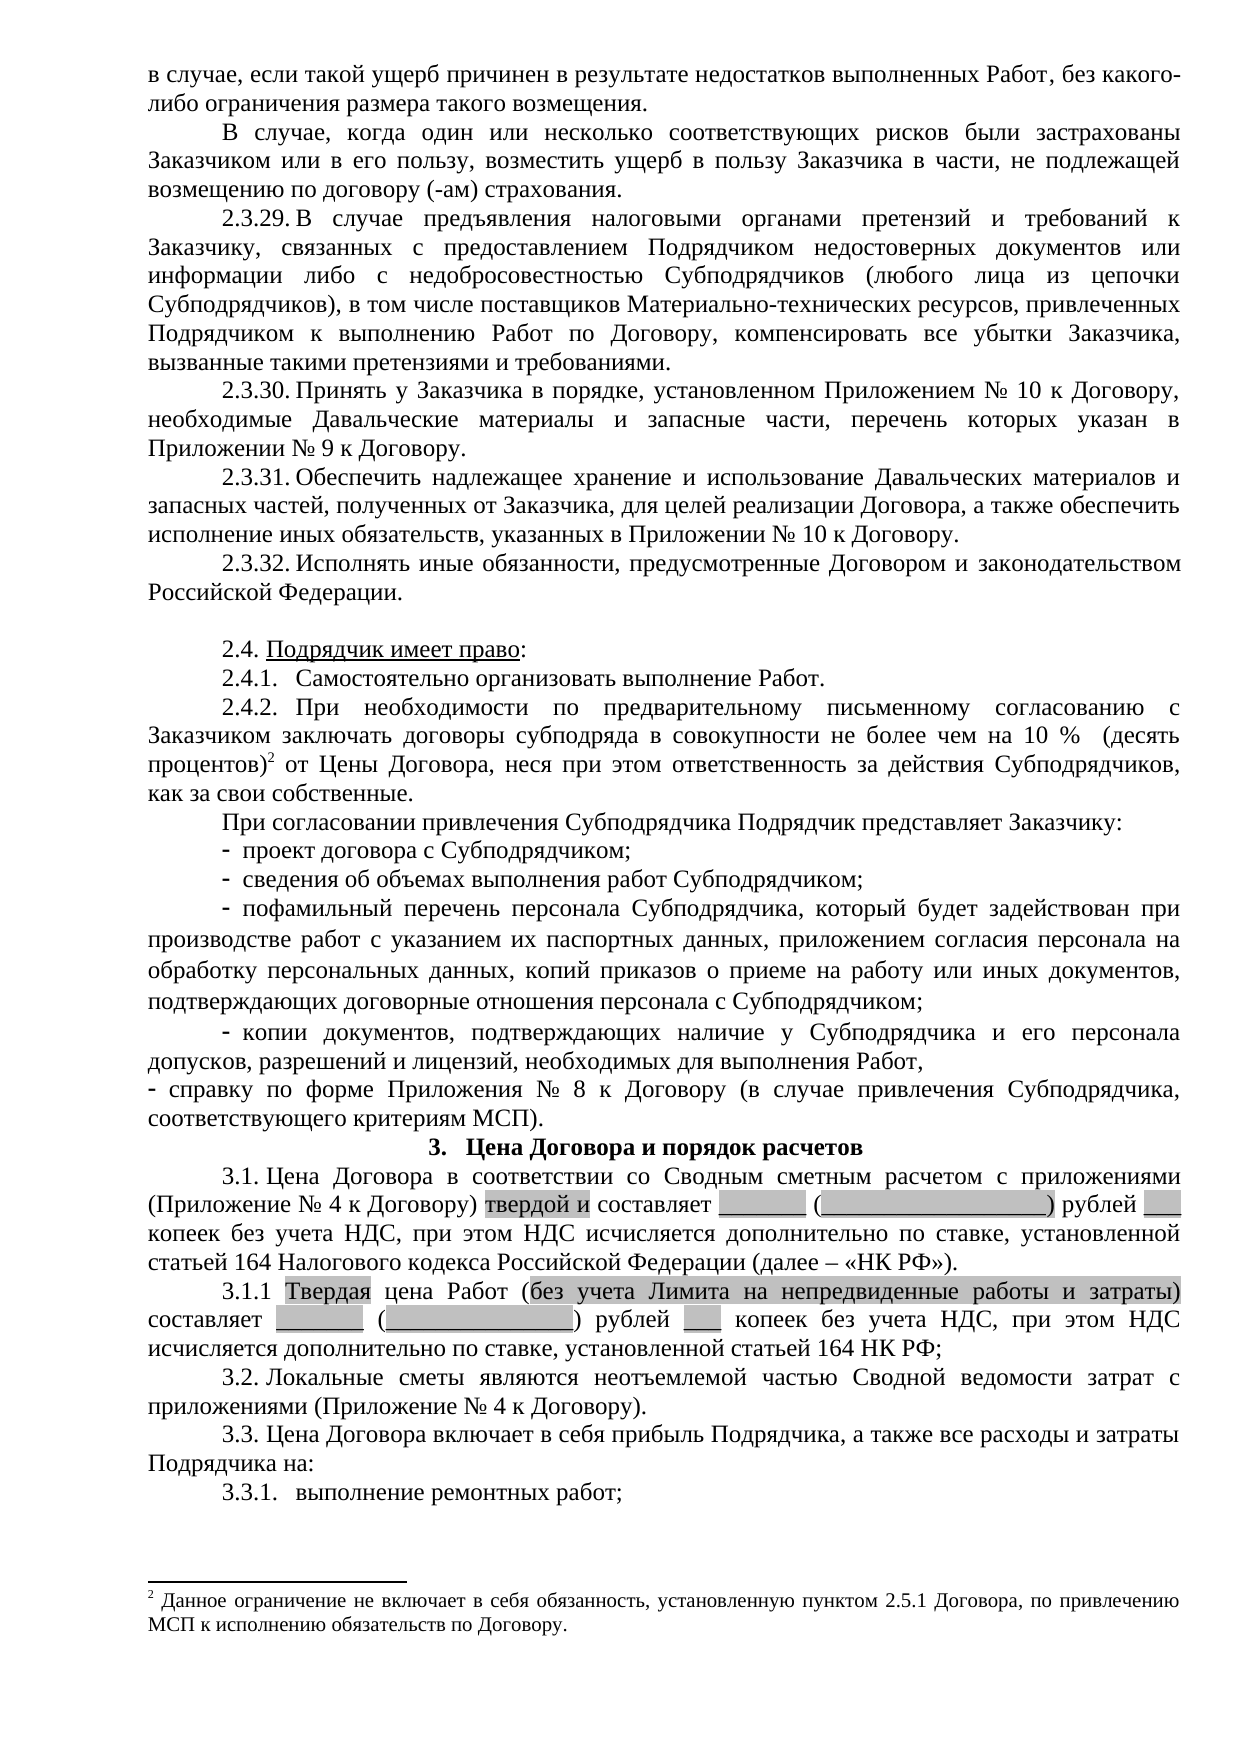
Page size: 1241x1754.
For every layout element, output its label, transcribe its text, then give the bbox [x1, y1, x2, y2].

list Обеспечить надлежащее хранение и использование Давальческих материалов и запасных частей, полученных от Заказчика, для целей реализации Договора, а также обеспечить исполнение иных обязательств, указанных в Приложении № 10 к Договору. [148, 462, 1181, 548]
list Подрядчик имеет право: [148, 634, 1181, 663]
list Исполнять иные обязанности, предусмотренные Договором и законодательством Российской Федерации. [148, 548, 1181, 605]
list Принять у Заказчика в порядке, установленном Приложением № 10 к Договору, необходимые Давальческие материалы и запасные части, перечень которых указан в Приложении № 9 к Договору. [148, 375, 1181, 462]
list Локальные сметы являются неотъемлемой частью Сводной ведомости затрат с приложениями (Приложение № 4 к Договору). [148, 1362, 1181, 1419]
list 3.1.1 Твердая цена Работ (без учета Лимита на непредвиденные работы и затраты) составляет _______ (_______________) рублей ___ копеек без учета НДС, при этом НДС исчисляется дополнительно по ставке, установленной статьей 164 НК РФ; [148, 1276, 1181, 1362]
list сведения об объемах выполнения работ Субподрядчиком; [148, 864, 1181, 893]
list В случае предъявления налоговыми органами претензий и требований к Заказчику, связанных с предоставлением Подрядчиком недостоверных документов или информации либо с недобросовестностью Субподрядчиков (любого лица из цепочки Субподрядчиков), в том числе поставщиков Материально-технических ресурсов, привлеченных Подрядчиком к выполнению Работ по Договору, компенсировать все убытки Заказчика, вызванные такими претензиями и требованиями. [148, 203, 1181, 375]
list При согласовании привлечения Субподрядчика Подрядчик представляет Заказчику: [148, 807, 1181, 835]
list Самостоятельно организовать выполнение Работ. [148, 663, 1181, 692]
list пофамильный перечень персонала Субподрядчика, который будет задействован при производстве работ с указанием их паспортных данных, приложением согласия персонала на обработку персональных данных, копий приказов о приеме на работу или иных документов, подтверждающих договорные отношения персонала с Субподрядчиком; [148, 893, 1181, 1015]
list Цена Договора в соответствии со Сводным сметным расчетом с приложениями (Приложение № 4 к Договору) твердой и составляет _______ (__________________) рублей ___ копеек без учета НДС, при этом НДС исчисляется дополнительно по ставке, установленной статьей 164 Налогового кодекса Российской Федерации (далее – «НК РФ»). [148, 1161, 1181, 1276]
list В случае, когда один или несколько соответствующих рисков были застрахованы Заказчиком или в его пользу, возместить ущерб в пользу Заказчика в части, не подлежащей возмещению по договору (-ам) страхования. [148, 117, 1181, 203]
list проект договора с Субподрядчиком; [148, 835, 1181, 864]
list копии документов, подтверждающих наличие у Субподрядчика и его персонала допусков, разрешений и лицензий, необходимых для выполнения Работ, [148, 1017, 1181, 1074]
list выполнение ремонтных работ; [148, 1477, 1181, 1506]
list Цена Договора включает в себя прибыль Подрядчика, а также все расходы и затраты Подрядчика на: [148, 1419, 1181, 1477]
list При необходимости по предварительному письменному согласованию с Заказчиком заключать договоры субподряда в совокупности не более чем на 10 % (десять процентов) от Цены Договора, неся при этом ответственность за действия Субподрядчиков, как за свои собственные. [148, 692, 1181, 807]
list справку по форме Приложения № 8 к Договору (в случае привлечения Субподрядчика, соответствующего критериям МСП). [148, 1074, 1181, 1132]
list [148, 59, 1181, 117]
list Цена Договора и порядок расчетов [110, 1132, 1181, 1161]
